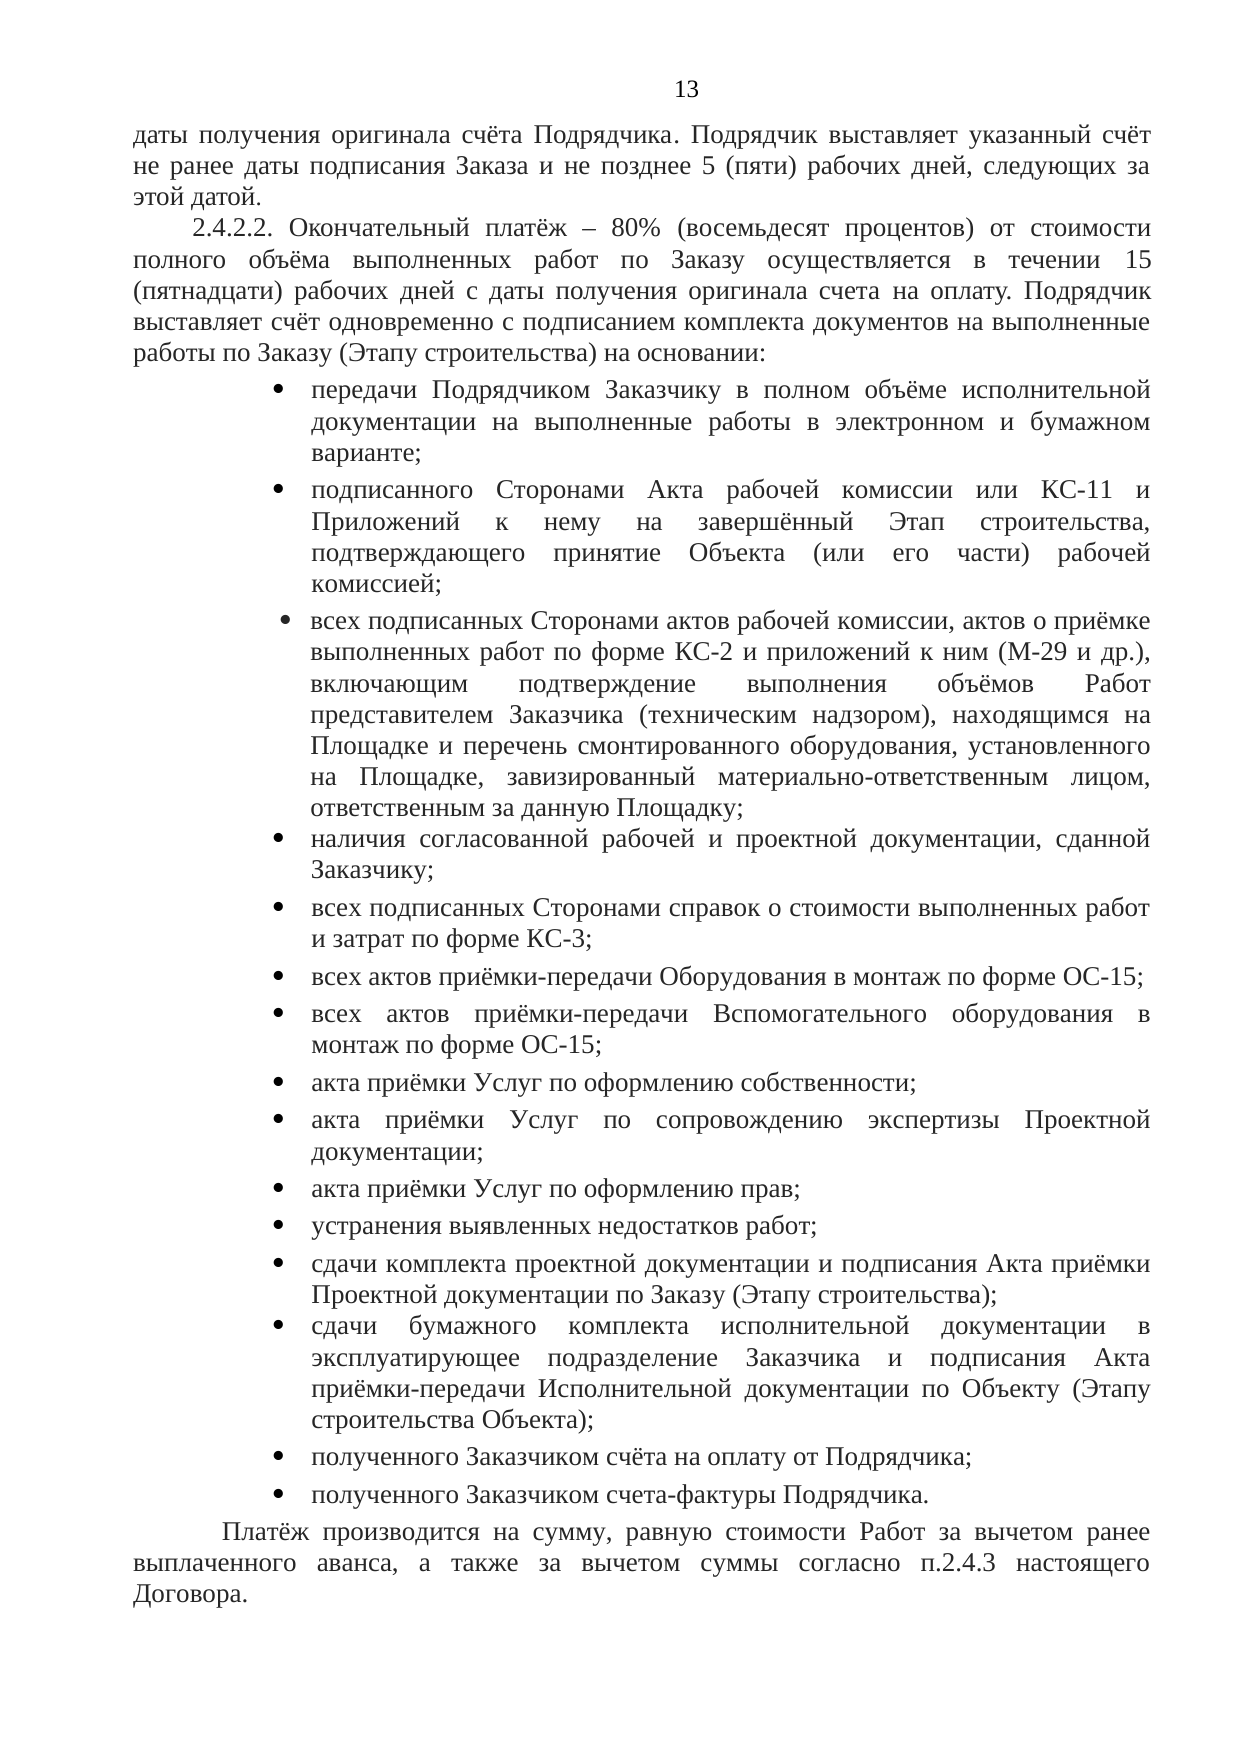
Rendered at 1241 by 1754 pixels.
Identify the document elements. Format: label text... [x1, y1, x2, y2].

list всех актов приёмки-передачи Вспомогательного оборудования в монтаж по форме ОС-15; [274, 997, 1152, 1059]
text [133, 118, 1152, 212]
list акта приёмки Услуг по оформлению прав; [274, 1172, 1152, 1203]
text Платёж производится на сумму, равную стоимости Работ за вычетом ранее выплаченного аванса, а также за вычетом суммы согласно п.2.4.3 настоящего Договора. [133, 1515, 1152, 1609]
list наличия согласованной рабочей и проектной документации, сданной Заказчику; [273, 822, 1152, 885]
list сдачи комплекта проектной документации и подписания Акта приёмки Проектной документации по Заказу (Этапу строительства); [274, 1247, 1152, 1309]
list полученного Заказчиком счета-фактуры Подрядчика. [274, 1478, 1152, 1509]
list всех подписанных Сторонами справок о стоимости выполненных работ и затрат по форме КС-3; [274, 891, 1152, 953]
text 2.4.2.2. Окончательный платёж – 80% (восемьдесят процентов) от стоимости полного объёма выполненных работ по Заказу осуществляется в течении 15 (пятнадцати) рабочих дней с даты получения оригинала счета на оплату. Подрядчик выставляет счёт одновременно с подписанием комплекта документов на выполненные работы по Заказу (Этапу строительства) на основании: [133, 212, 1152, 367]
list полученного Заказчиком счёта на оплату от Подрядчика; [274, 1440, 1152, 1472]
list акта приёмки Услуг по сопровождению экспертизы Проектной документации; [274, 1103, 1152, 1166]
list передачи Подрядчиком Заказчику в полном объёме исполнительной документации на выполненные работы в электронном и бумажном варианте; [274, 373, 1152, 467]
list всех актов приёмки-передачи Оборудования в монтаж по форме ОС-15; [274, 960, 1152, 991]
list всех подписанных Сторонами актов рабочей комиссии, актов о приёмке выполненных работ по форме КС-2 и приложений к ним (М-29 и др.), включающим подтверждение выполнения объёмов Работ представителем Заказчика (техническим надзором), находящимся на Площадке и перечень смонтированного оборудования, установленного на Площадке, завизированный материально-ответственным лицом, ответственным за данную Площадку; [281, 604, 1152, 822]
list устранения выявленных недостатков работ; [274, 1209, 1152, 1241]
list подписанного Сторонами Акта рабочей комиссии или КС-11 и Приложений к нему на завершённый Этап строительства, подтверждающего принятие Объекта (или его части) рабочей комиссией; [274, 473, 1152, 598]
list акта приёмки Услуг по оформлению собственности; [274, 1066, 1152, 1097]
list сдачи бумажного комплекта исполнительной документации в эксплуатирующее подразделение Заказчика и подписания Акта приёмки-передачи Исполнительной документации по Объекту (Этапу строительства Объекта); [274, 1309, 1152, 1434]
